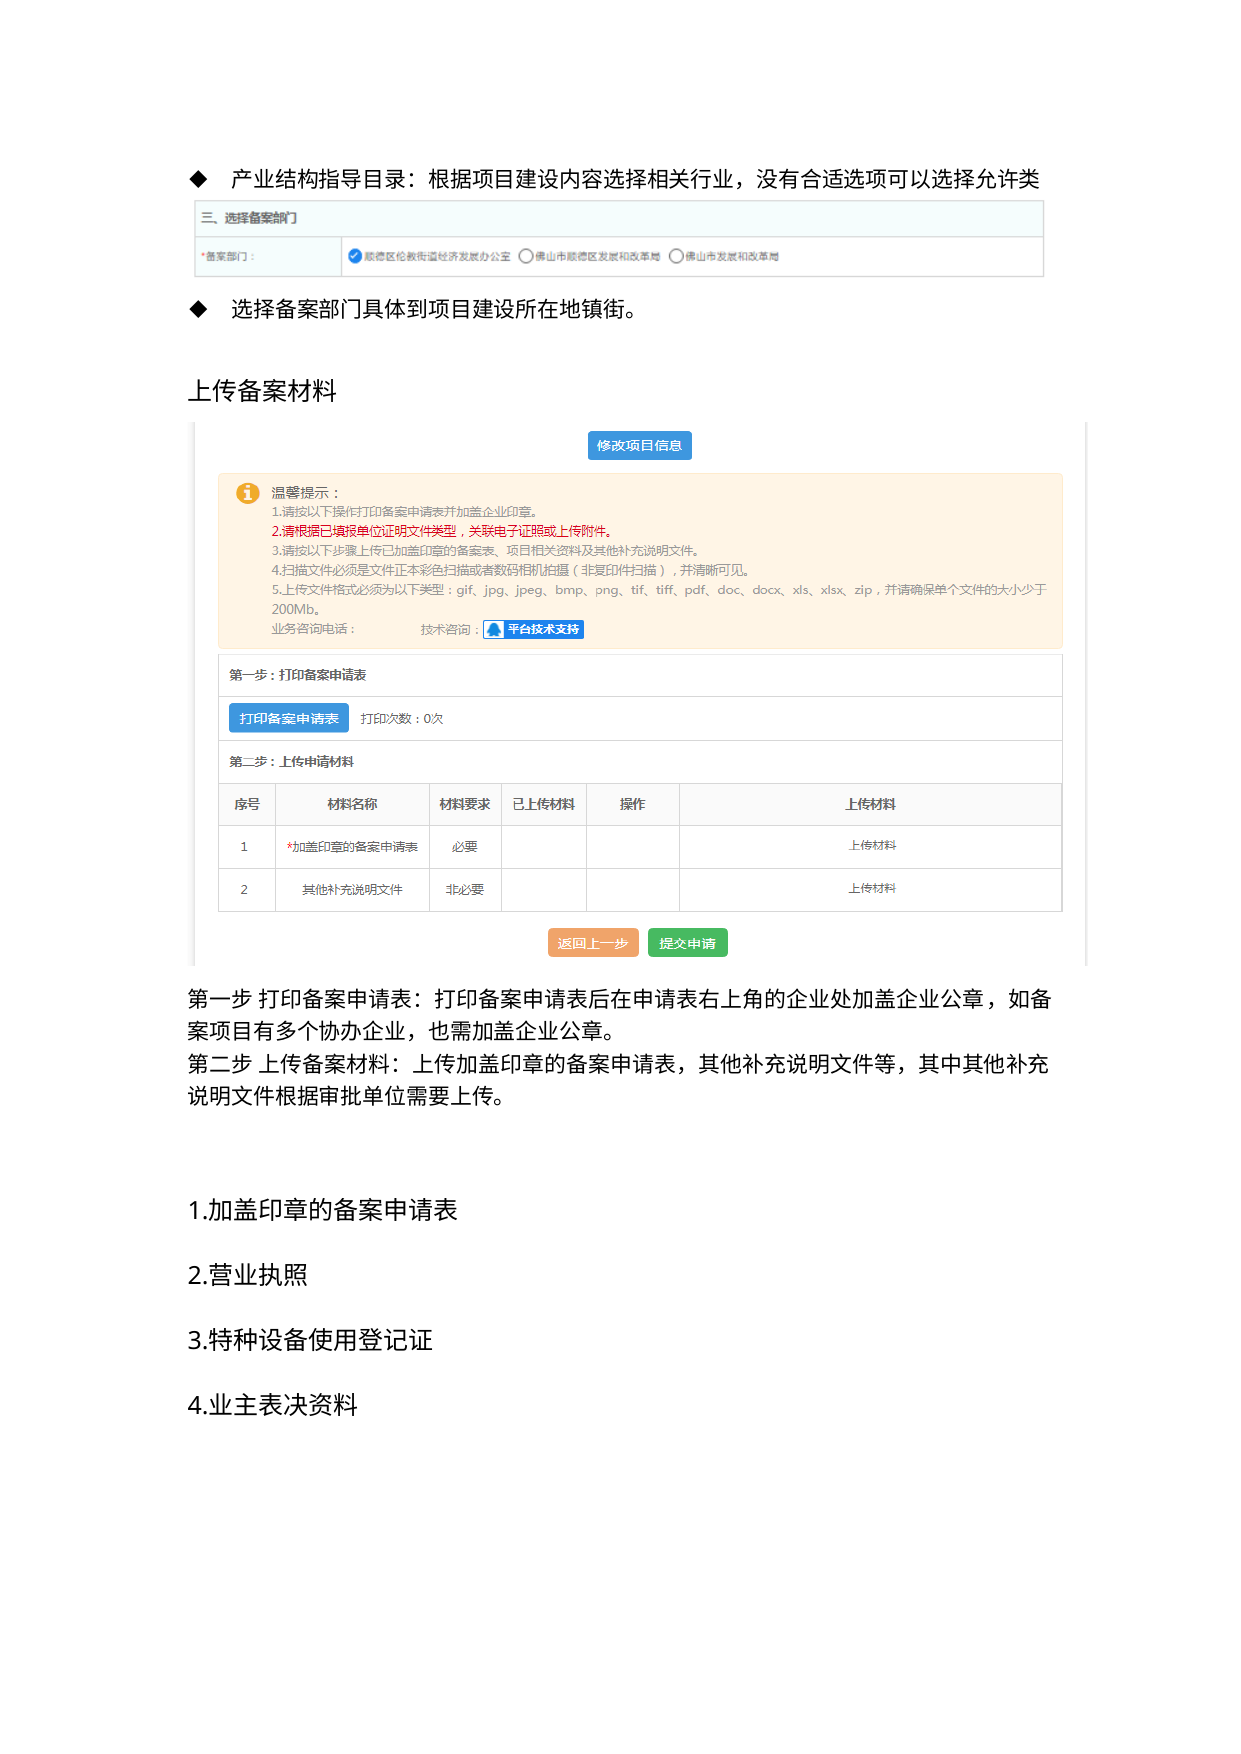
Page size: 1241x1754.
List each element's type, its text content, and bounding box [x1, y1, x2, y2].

text 第一步 打印备案申请表：打印备案申请表后在申请表右上角的企业处加盖企业公章，如备案项目有多个协办企业，也需加盖企业公章。 [187, 981, 1053, 1046]
text 1.加盖印章的备案申请表 [187, 1176, 1053, 1241]
picture [187, 194, 1053, 284]
list 选择备案部门具体到项目建设所在地镇街。 [187, 292, 1053, 324]
text 2.营业执照 [187, 1241, 1053, 1306]
text 上传备案材料 [187, 357, 1053, 422]
picture [187, 422, 1088, 966]
text 4.业主表决资料 [187, 1371, 1053, 1436]
text 3.特种设备使用登记证 [187, 1306, 1053, 1371]
text 第二步 上传备案材料：上传加盖印章的备案申请表，其他补充说明文件等，其中其他补充说明文件根据审批单位需要上传。 [187, 1046, 1053, 1111]
list 产业结构指导目录：根据项目建设内容选择相关行业，没有合适选项可以选择允许类 [187, 162, 1053, 194]
